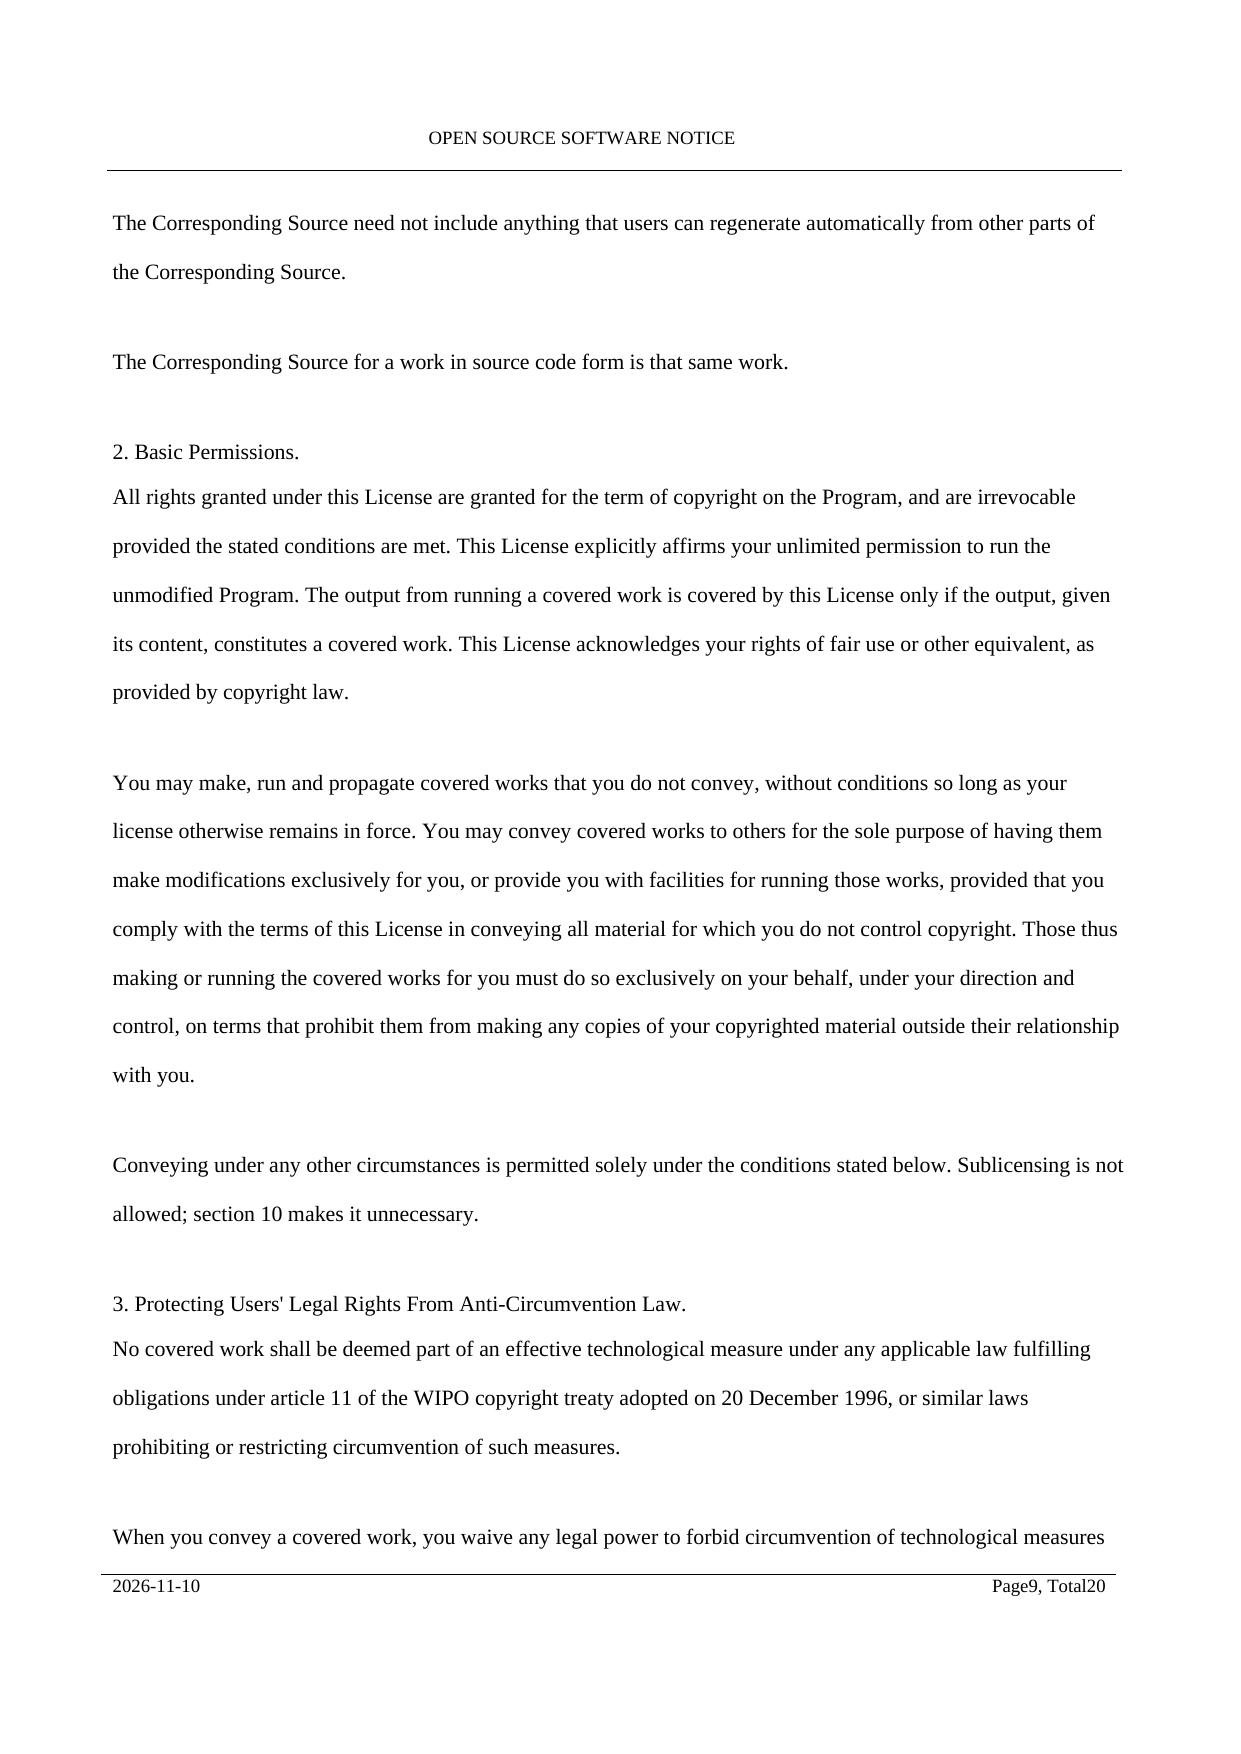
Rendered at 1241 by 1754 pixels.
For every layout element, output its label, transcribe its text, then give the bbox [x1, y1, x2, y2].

text 2. Basic Permissions. [112, 436, 1128, 468]
text No covered work shall be deemed part of an effective technological measure under any applicable law fulfilling obligations under article 11 of the WIPO copyright treaty adopted on 20 December 1996, or similar laws prohibiting or restricting circumvention of such measures. [112, 1333, 1128, 1463]
text The Corresponding Source for a work in source code form is that same work. [112, 345, 1128, 378]
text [112, 1520, 1128, 1553]
text You may make, run and propagate covered works that you do not convey, without conditions so long as your license otherwise remains in force. You may convey covered works to others for the sole purpose of having them make modifications exclusively for you, or provide you with facilities for running those works, provided that you comply with the terms of this License in conveying all material for which you do not control copyright. Those thus making or running the covered works for you must do so exclusively on your behalf, under your direction and control, on terms that prohibit them from making any copies of your copyrighted material outside their relationship with you. [112, 766, 1128, 1091]
text All rights granted under this License are granted for the term of copyright on the Program, and are irrevocable provided the stated conditions are met. This License explicitly affirms your unlimited permission to run the unmodified Program. The output from running a covered work is covered by this License only if the output, given its content, constitutes a covered work. This License acknowledges your rights of fair use or other equivalent, as provided by copyright law. [112, 481, 1128, 708]
text Conveying under any other circumstances is permitted solely under the conditions stated below. Sublicensing is not allowed; section 10 makes it unnecessary. [112, 1148, 1128, 1230]
text The Corresponding Source need not include anything that users can regenerate automatically from other parts of the Corresponding Source. [112, 206, 1128, 288]
text 3. Protecting Users' Legal Rights From Anti-Circumvention Law. [112, 1287, 1128, 1320]
